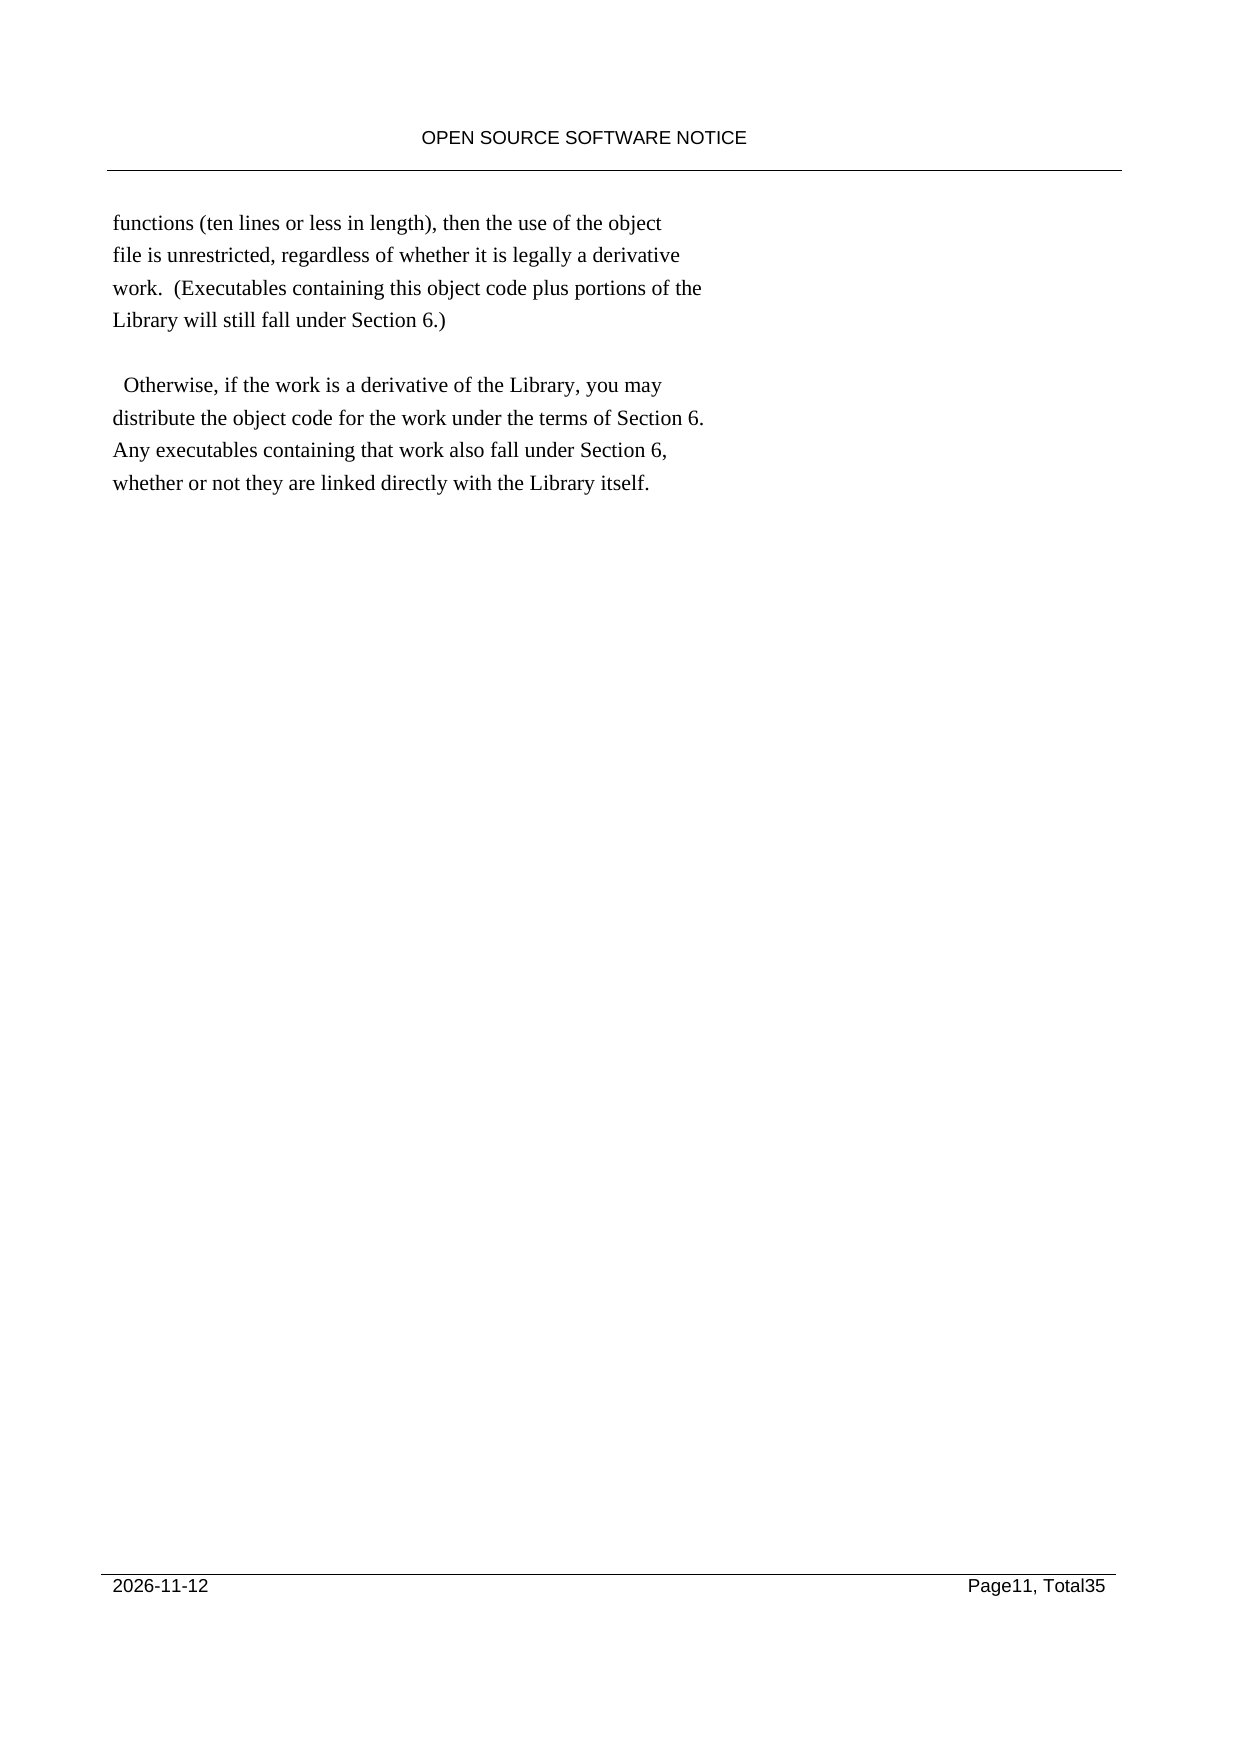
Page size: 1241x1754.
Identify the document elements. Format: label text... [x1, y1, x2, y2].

text work. (Executables containing this object code plus portions of the [112, 271, 1128, 304]
text distribute the object code for the work under the terms of Section 6. [112, 401, 1128, 434]
text functions (ten lines or less in length), then the use of the object [112, 206, 1128, 239]
text Any executables containing that work also fall under Section 6, [112, 434, 1128, 466]
text Otherwise, if the work is a derivative of the Library, you may [112, 369, 1128, 401]
text whether or not they are linked directly with the Library itself. [112, 466, 1128, 499]
text file is unrestricted, regardless of whether it is legally a derivative [112, 239, 1128, 271]
text Library will still fall under Section 6.) [112, 304, 1128, 336]
